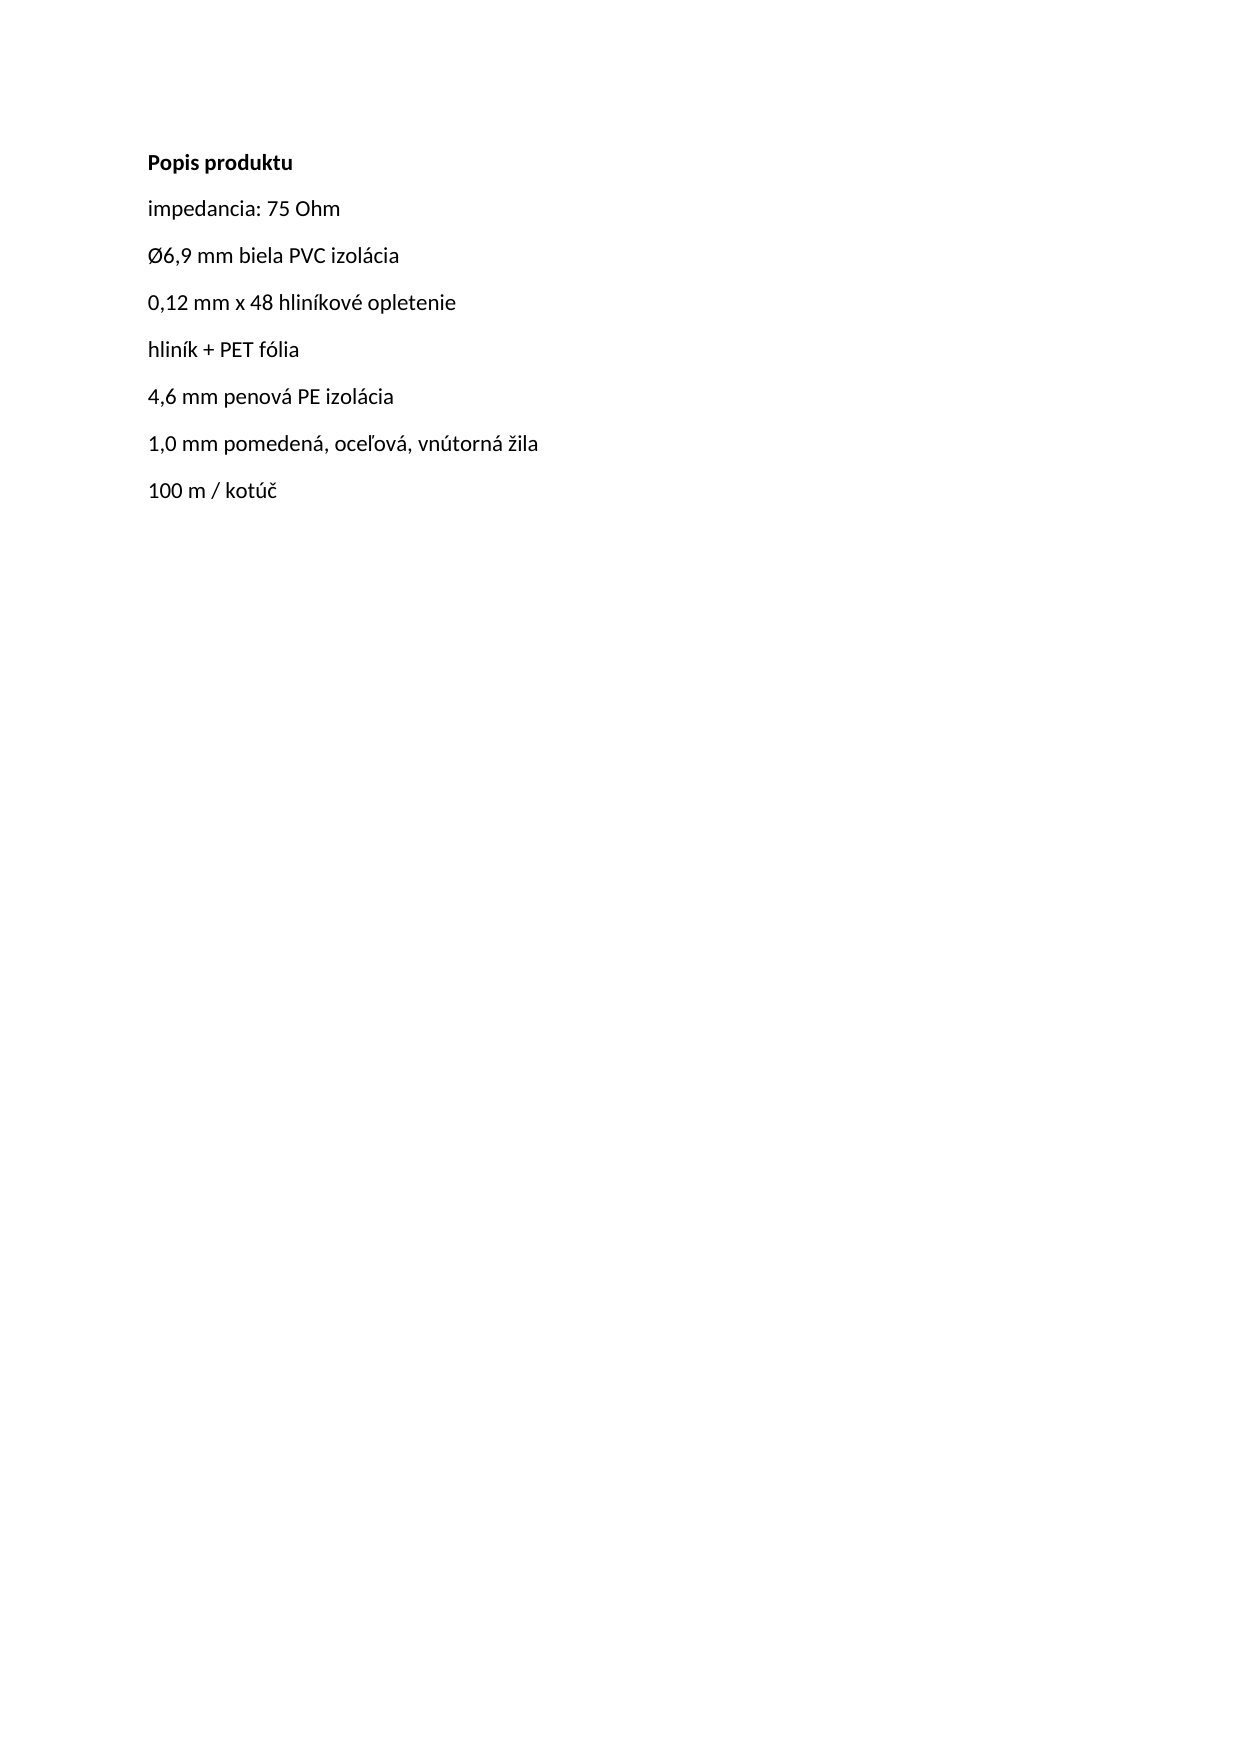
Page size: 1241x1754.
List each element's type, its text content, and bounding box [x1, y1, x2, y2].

text Ø6,9 mm biela PVC izolácia [148, 241, 1093, 269]
text impedancia: 75 Ohm [148, 194, 1093, 222]
text 1,0 mm pomedená, oceľová, vnútorná žila [148, 429, 1093, 457]
text 4,6 mm penová PE izolácia [148, 382, 1093, 410]
text 100 m / kotúč [148, 476, 1093, 504]
text 0,12 mm x 48 hliníkové opletenie [148, 288, 1093, 316]
text hliník + PET fólia [148, 335, 1093, 363]
text Popis produktu [148, 148, 1093, 176]
